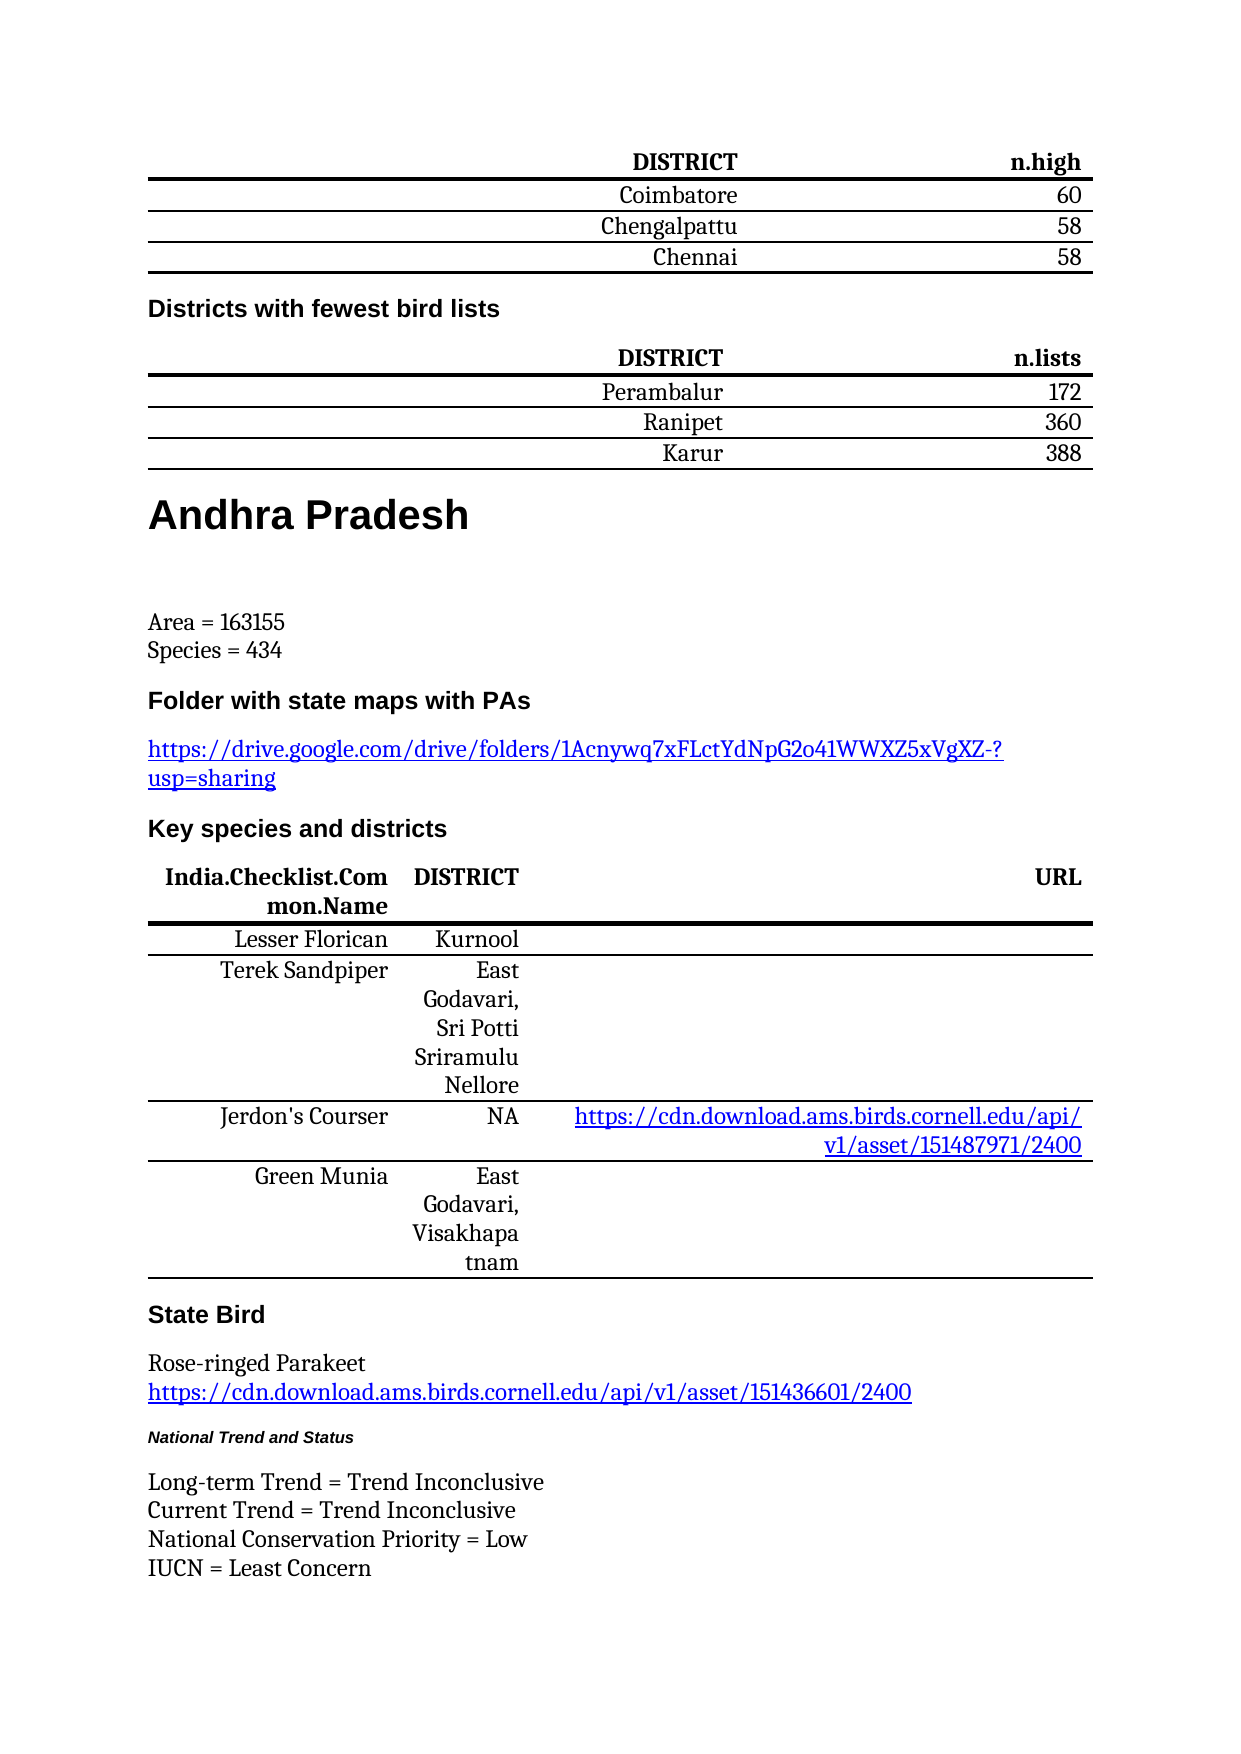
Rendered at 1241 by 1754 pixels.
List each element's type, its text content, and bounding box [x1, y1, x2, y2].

text State Bird [148, 1299, 1093, 1328]
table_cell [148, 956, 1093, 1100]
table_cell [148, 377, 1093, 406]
text National Conservation Priority = Low [148, 1525, 1093, 1554]
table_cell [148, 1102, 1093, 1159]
text IUCN = Least Concern [148, 1554, 1093, 1582]
text Species = 434 [148, 636, 1093, 665]
text Area = 163155 [148, 607, 1093, 636]
text National Trend and Status [148, 1427, 1093, 1447]
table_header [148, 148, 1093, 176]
text Long-term Trend = Trend Inconclusive [148, 1467, 1093, 1496]
text Key species and districts [148, 814, 1093, 842]
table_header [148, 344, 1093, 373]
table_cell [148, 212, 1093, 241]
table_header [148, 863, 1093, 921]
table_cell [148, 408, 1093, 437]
text Andhra Pradesh [148, 491, 1093, 539]
text https://drive.google.com/drive/folders/1Acnywq7xFLctYdNpG2o41WWXZ5xVgXZ-?usp=sharing [148, 735, 1093, 793]
text Rose-ringed Parakeet [148, 1349, 1093, 1378]
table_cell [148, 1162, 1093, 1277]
text Folder with state maps with PAs [148, 686, 1093, 714]
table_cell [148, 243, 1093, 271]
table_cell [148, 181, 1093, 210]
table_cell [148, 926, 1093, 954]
text Districts with fewest bird lists [148, 294, 1093, 323]
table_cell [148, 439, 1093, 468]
text Current Trend = Trend Inconclusive [148, 1496, 1093, 1525]
text https://cdn.download.ams.birds.cornell.edu/api/v1/asset/151436601/2400 [148, 1378, 1093, 1407]
